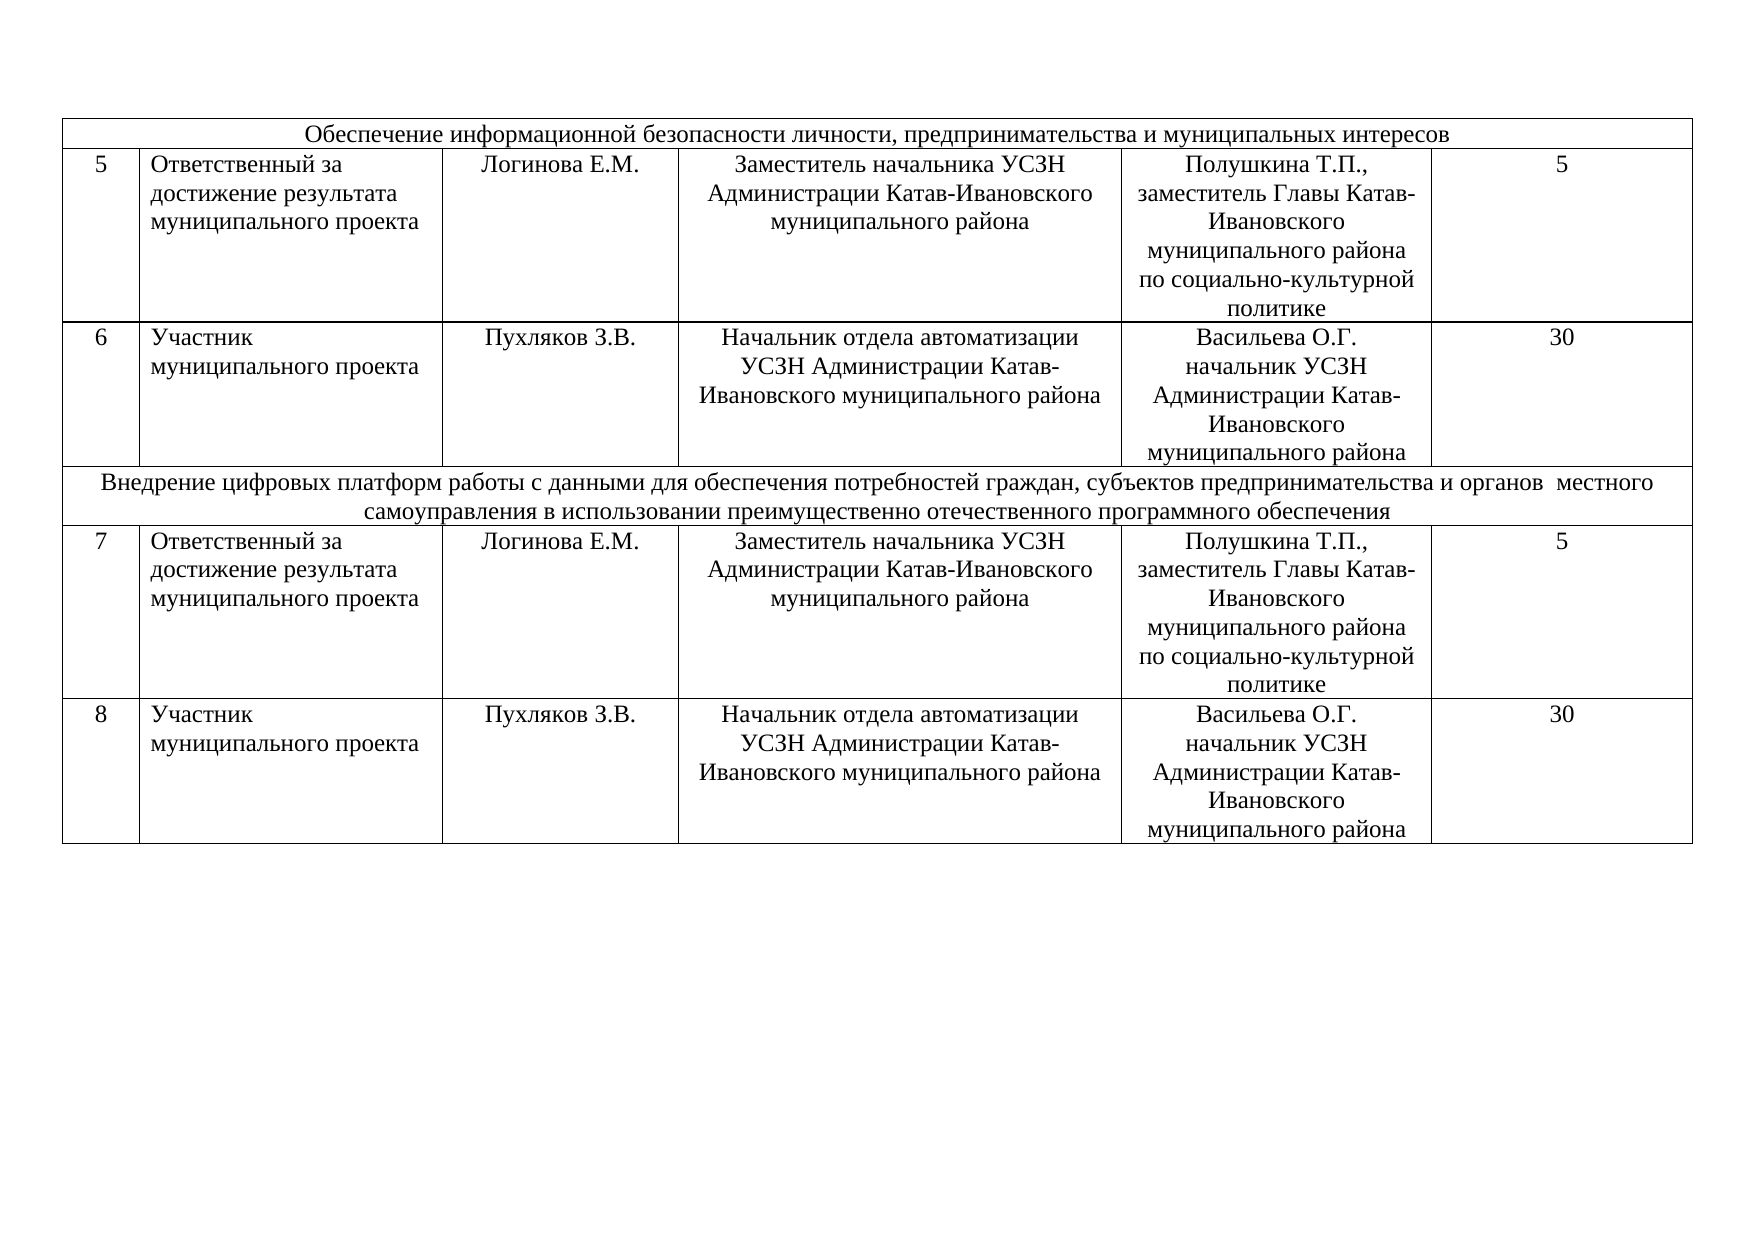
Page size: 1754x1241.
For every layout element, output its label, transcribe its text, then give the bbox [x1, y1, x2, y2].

table_cell 30 [1432, 699, 1692, 843]
table_cell 7 [63, 526, 139, 698]
table_cell Начальник отдела автоматизации УСЗН Администрации Катав-Ивановского муниципального района [679, 699, 1121, 843]
table_cell Ответственный за достижение результата муниципального проекта [140, 526, 442, 698]
table_cell 5 [63, 149, 139, 321]
table_cell 6 [63, 323, 139, 466]
table_cell Ответственный за достижение результата муниципального проекта [140, 149, 442, 321]
table_cell Логинова Е.М. [443, 526, 678, 698]
table_cell Полушкина Т.П., заместитель Главы Катав-Ивановского муниципального района по социально-культурной политике [1122, 526, 1431, 698]
table_cell Обеспечение информационной безопасности личности, предпринимательства и муниципальных интересов [63, 119, 1692, 148]
table_cell Участник муниципального проекта [140, 699, 442, 843]
table_cell Пухляков З.В. [443, 323, 678, 466]
table_cell Полушкина Т.П., заместитель Главы Катав-Ивановского муниципального района по социально-культурной политике [1122, 149, 1431, 321]
table_cell 30 [1432, 323, 1692, 466]
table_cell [679, 149, 1121, 321]
table_cell 5 [1432, 526, 1692, 698]
table_cell Начальник отдела автоматизации УСЗН Администрации Катав-Ивановского муниципального района [679, 323, 1121, 466]
table_cell Пухляков З.В. [443, 699, 678, 843]
table_cell Участник муниципального проекта [140, 323, 442, 466]
table_cell 8 [63, 699, 139, 843]
table_cell Внедрение цифровых платформ работы с данными для обеспечения потребностей граждан, субъектов предпринимательства и органов местного самоуправления в использовании преимущественно отечественного программного обеспечения [63, 467, 1692, 525]
table_cell Заместитель начальника УСЗН Администрации Катав-Ивановского муниципального района [679, 526, 1121, 698]
table_cell Васильева О.Г. начальник УСЗН Администрации Катав-Ивановского муниципального района [1122, 323, 1431, 466]
table_cell 5 [1432, 149, 1692, 321]
table_cell Васильева О.Г. начальник УСЗН Администрации Катав-Ивановского муниципального района [1122, 699, 1431, 843]
table_cell Логинова Е.М. [443, 149, 678, 321]
